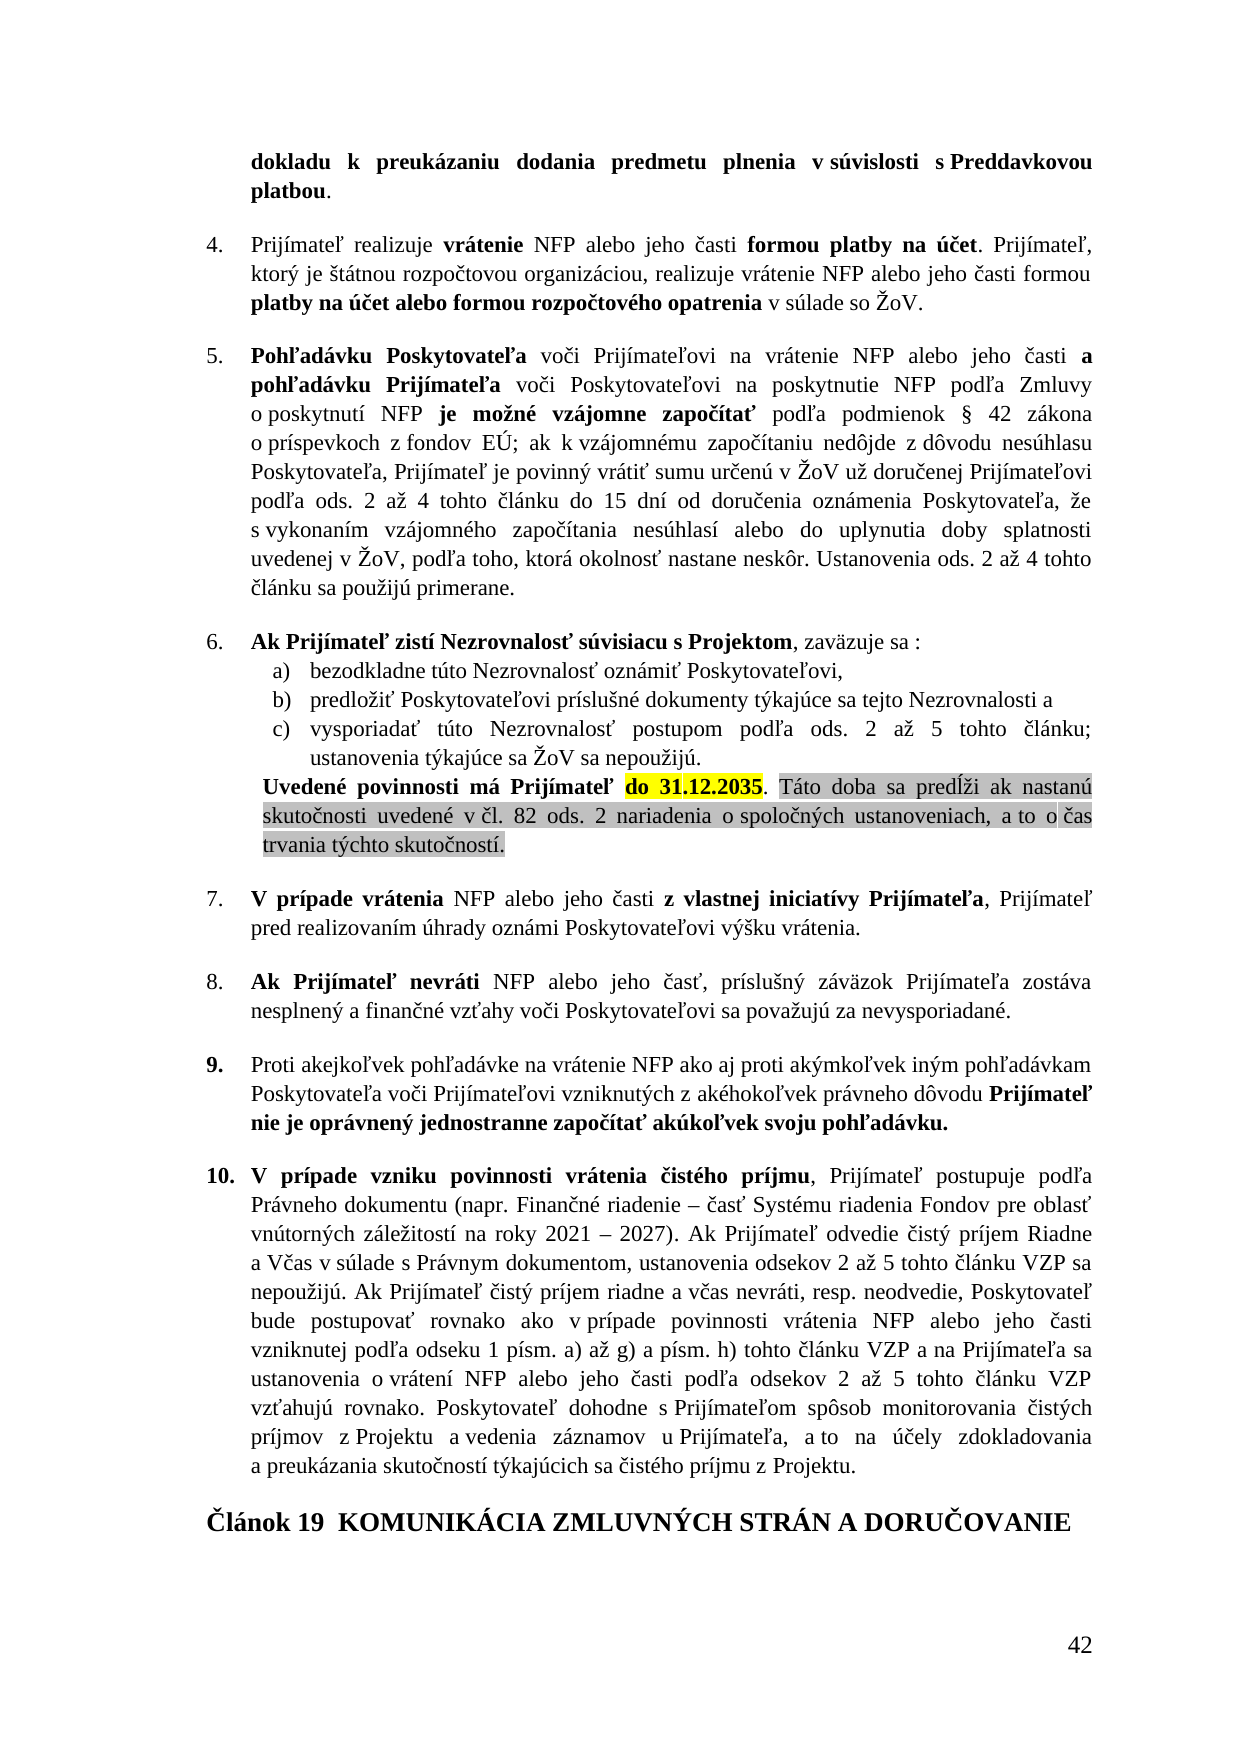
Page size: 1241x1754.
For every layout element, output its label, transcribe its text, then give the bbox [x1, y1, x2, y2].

list V prípade vzniku povinnosti vrátenia čistého príjmu, Prijímateľ postupuje podľa Právneho dokumentu (napr. Finančné riadenie – časť Systému riadenia Fondov pre oblasť vnútorných záležitostí na roky 2021 – 2027). Ak Prijímateľ odvedie čistý príjem Riadne a Včas v súlade s Právnym dokumentom, ustanovenia odsekov 2 až 5 tohto článku VZP sa nepoužijú. Ak Prijímateľ čistý príjem riadne a včas nevráti, resp. neodvedie, Poskytovateľ bude postupovať rovnako ako v prípade povinnosti vrátenia NFP alebo jeho časti vzniknutej podľa odseku 1 písm. a) až g) a písm. h) tohto článku VZP a na Prijímateľa sa ustanovenia o vrátení NFP alebo jeho časti podľa odsekov 2 až 5 tohto článku VZP vzťahujú rovnako. Poskytovateľ dohodne s Prijímateľom spôsob monitorovania čistých príjmov z Projektu a vedenia záznamov u Prijímateľa, a to na účely zdokladovania a preukázania skutočností týkajúcich sa čistého príjmu z Projektu. [206, 1162, 1092, 1478]
list predložiť Poskytovateľovi príslušné dokumenty týkajúce sa tejto Nezrovnalosti a [272, 686, 1092, 712]
text Článok 19 KOMUNIKÁCIA ZMLUVNÝCH STRÁN A DORUČOVANIE [206, 1506, 1092, 1537]
list Ak Prijímateľ zistí Nezrovnalosť súvisiacu s Projektom, zaväzuje sa : [206, 628, 1092, 654]
list V prípade vrátenia NFP alebo jeho časti z vlastnej iniciatívy Prijímateľa, Prijímateľ pred realizovaním úhrady oznámi Poskytovateľovi výšku vrátenia. [206, 885, 1092, 940]
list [206, 148, 1092, 203]
list bezodkladne túto Nezrovnalosť oznámiť Poskytovateľovi, [272, 657, 1092, 683]
list Pohľadávku Poskytovateľa voči Prijímateľovi na vrátenie NFP alebo jeho časti a pohľadávku Prijímateľa voči Poskytovateľovi na poskytnutie NFP podľa Zmluvy o poskytnutí NFP je možné vzájomne započítať podľa podmienok § 42 zákona o príspevkoch z fondov EÚ; ak k vzájomnému započítaniu nedôjde z dôvodu nesúhlasu Poskytovateľa, Prijímateľ je povinný vrátiť sumu určenú v ŽoV už doručenej Prijímateľovi podľa ods. 2 až 4 tohto článku do 15 dní od doručenia oznámenia Poskytovateľa, že s vykonaním vzájomného započítania nesúhlasí alebo do uplynutia doby splatnosti uvedenej v ŽoV, podľa toho, ktorá okolnosť nastane neskôr. Ustanovenia ods. 2 až 4 tohto článku sa použijú primerane. [206, 342, 1092, 601]
list Ak Prijímateľ nevráti NFP alebo jeho časť, príslušný záväzok Prijímateľa zostáva nesplnený a finančné vzťahy voči Poskytovateľovi sa považujú za nevysporiadané. [206, 968, 1092, 1023]
list Prijímateľ realizuje vrátenie NFP alebo jeho časti formou platby na účet. Prijímateľ, ktorý je štátnou rozpočtovou organizáciou, realizuje vrátenie NFP alebo jeho časti formou platby na účet alebo formou rozpočtového opatrenia v súlade so ŽoV. [206, 231, 1092, 315]
text Uvedené povinnosti má Prijímateľ do 31.12.2035. Táto doba sa predĺži ak nastanú skutočnosti uvedené v čl. 82 ods. 2 nariadenia o spoločných ustanoveniach, a to o čas trvania týchto skutočností. [262, 773, 1092, 857]
list Proti akejkoľvek pohľadávke na vrátenie NFP ako aj proti akýmkoľvek iným pohľadávkam Poskytovateľa voči Prijímateľovi vzniknutých z akéhokoľvek právneho dôvodu Prijímateľ nie je oprávnený jednostranne započítať akúkoľvek svoju pohľadávku. [206, 1051, 1092, 1135]
list vysporiadať túto Nezrovnalosť postupom podľa ods. 2 až 5 tohto článku; ustanovenia týkajúce sa ŽoV sa nepoužijú. [272, 715, 1092, 770]
